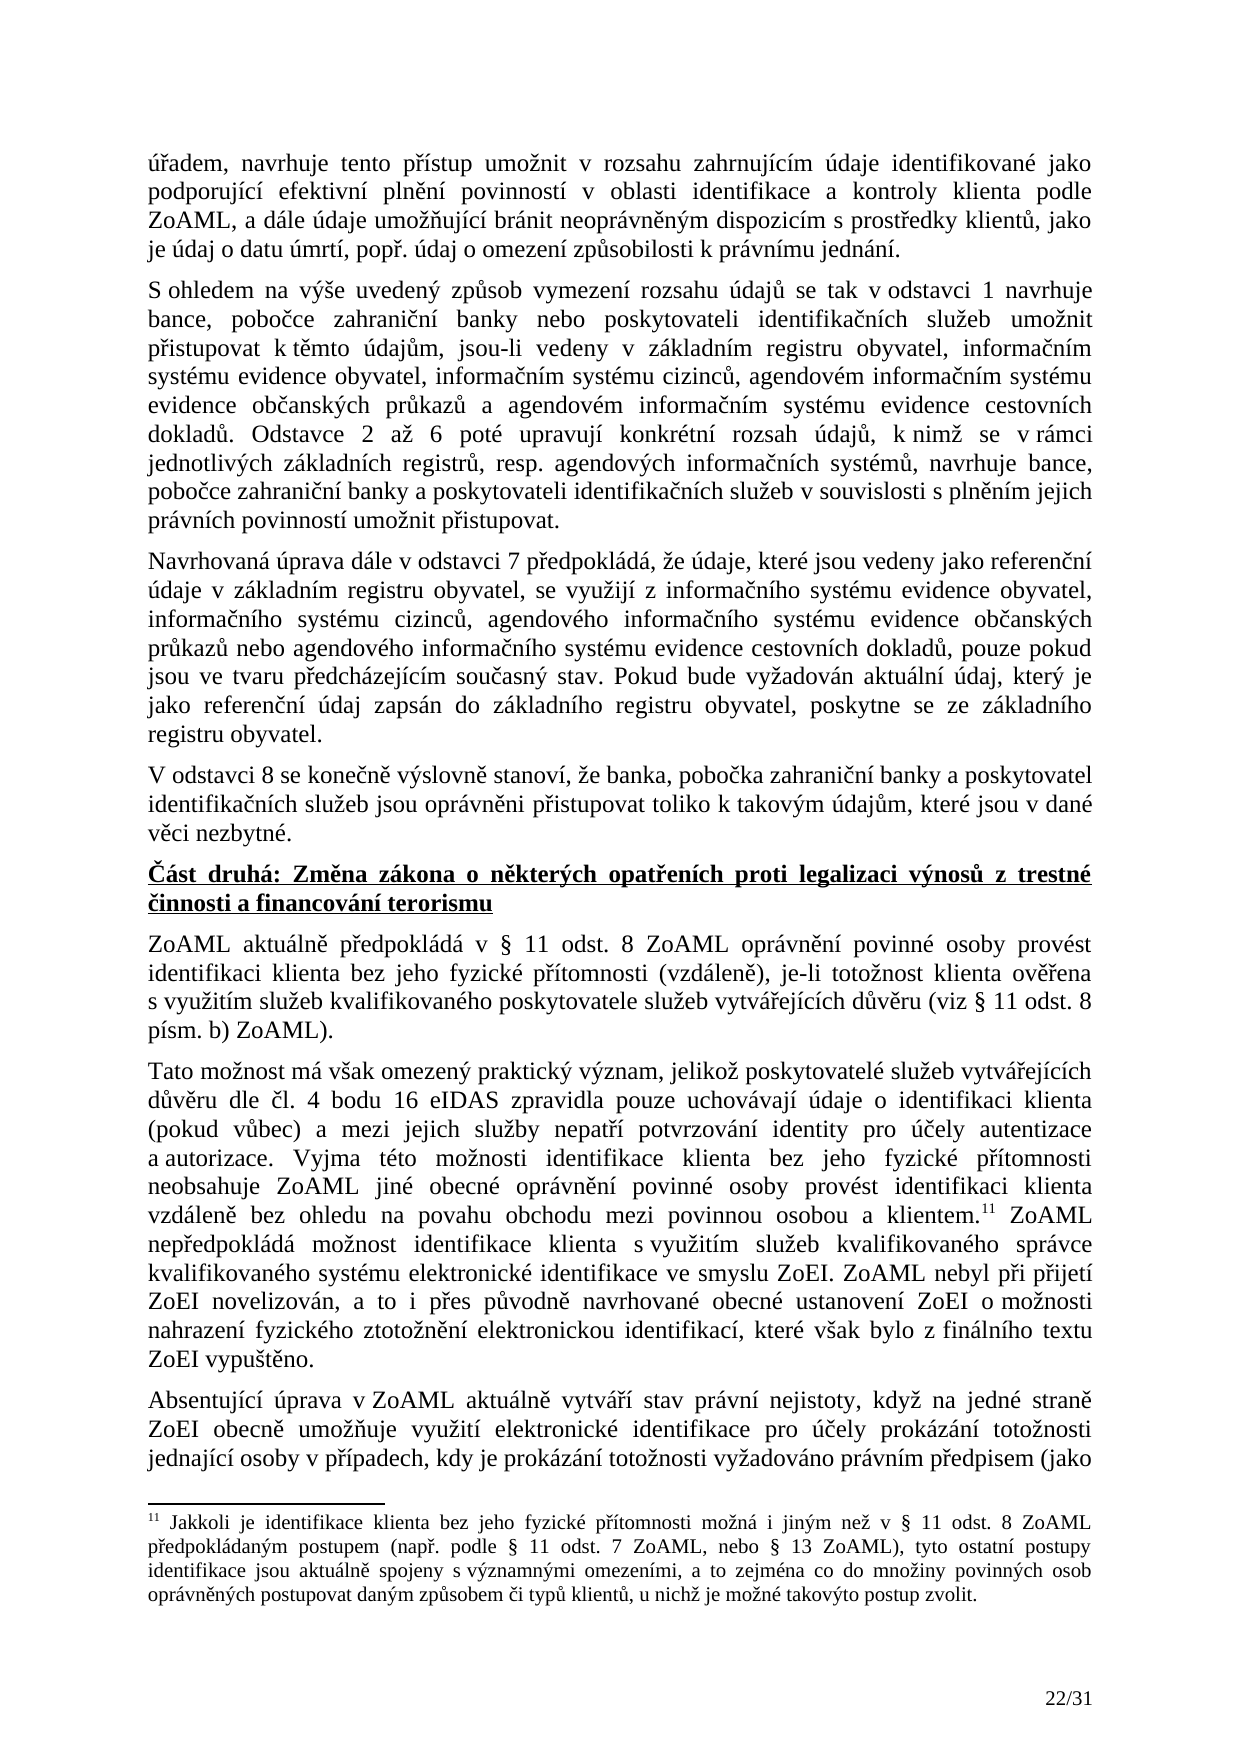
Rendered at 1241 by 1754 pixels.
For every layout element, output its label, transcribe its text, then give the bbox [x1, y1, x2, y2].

text S ohledem na výše uvedený způsob vymezení rozsahu údajů se tak v odstavci 1 navrhuje bance, pobočce zahraniční banky nebo poskytovateli identifikačních služeb umožnit přistupovat k těmto údajům, jsou-li vedeny v základním registru obyvatel, informačním systému evidence obyvatel, informačním systému cizinců, agendovém informačním systému evidence občanských průkazů a agendovém informačním systému evidence cestovních dokladů. Odstavce 2 až 6 poté upravují konkrétní rozsah údajů, k nimž se v rámci jednotlivých základních registrů, resp. agendových informačních systémů, navrhuje bance, pobočce zahraniční banky a poskytovateli identifikačních služeb v souvislosti s plněním jejich právních povinností umožnit přistupovat. [148, 275, 1093, 534]
text V odstavci 8 se konečně výslovně stanoví, že banka, pobočka zahraniční banky a poskytovatel identifikačních služeb jsou oprávněni přistupovat toliko k takovým údajům, které jsou v dané věci nezbytné. [148, 760, 1093, 846]
text Navrhovaná úprava dále v odstavci 7 předpokládá, že údaje, které jsou vedeny jako referenční údaje v základním registru obyvatel, se využijí z informačního systému evidence obyvatel, informačního systému cizinců, agendového informačního systému evidence občanských průkazů nebo agendového informačního systému evidence cestovních dokladů, pouze pokud jsou ve tvaru předcházejícím současný stav. Pokud bude vyžadován aktuální údaj, který je jako referenční údaj zapsán do základního registru obyvatel, poskytne se ze základního registru obyvatel. [148, 546, 1093, 748]
text Část druhá: Změna zákona o některých opatřeních proti legalizaci výnosů z trestné činnosti a financování terorismu [148, 859, 1093, 916]
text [148, 1385, 1093, 1471]
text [148, 148, 1093, 263]
text ZoAML aktuálně předpokládá v § 11 odst. 8 ZoAML oprávnění povinné osoby provést identifikaci klienta bez jeho fyzické přítomnosti (vzdáleně), je-li totožnost klienta ověřena s využitím služeb kvalifikovaného poskytovatele služeb vytvářejících důvěru (viz § 11 odst. 8 písm. b) ZoAML). [148, 929, 1093, 1044]
text Tato možnost má však omezený praktický význam, jelikož poskytovatelé služeb vytvářejících důvěru dle čl. 4 bodu 16 eIDAS zpravidla pouze uchovávají údaje o identifikaci klienta (pokud vůbec) a mezi jejich služby nepatří potvrzování identity pro účely autentizace a autorizace. Vyjma této možnosti identifikace klienta bez jeho fyzické přítomnosti neobsahuje ZoAML jiné obecné oprávnění povinné osoby provést identifikaci klienta vzdáleně bez ohledu na povahu obchodu mezi povinnou osobou a klientem. ZoAML nepředpokládá možnost identifikace klienta s využitím služeb kvalifikovaného správce kvalifikovaného systému elektronické identifikace ve smyslu ZoEI. ZoAML nebyl při přijetí ZoEI novelizován, a to i přes původně navrhované obecné ustanovení ZoEI o možnosti nahrazení fyzického ztotožnění elektronickou identifikací, které však bylo z finálního textu ZoEI vypuštěno. [148, 1056, 1093, 1373]
